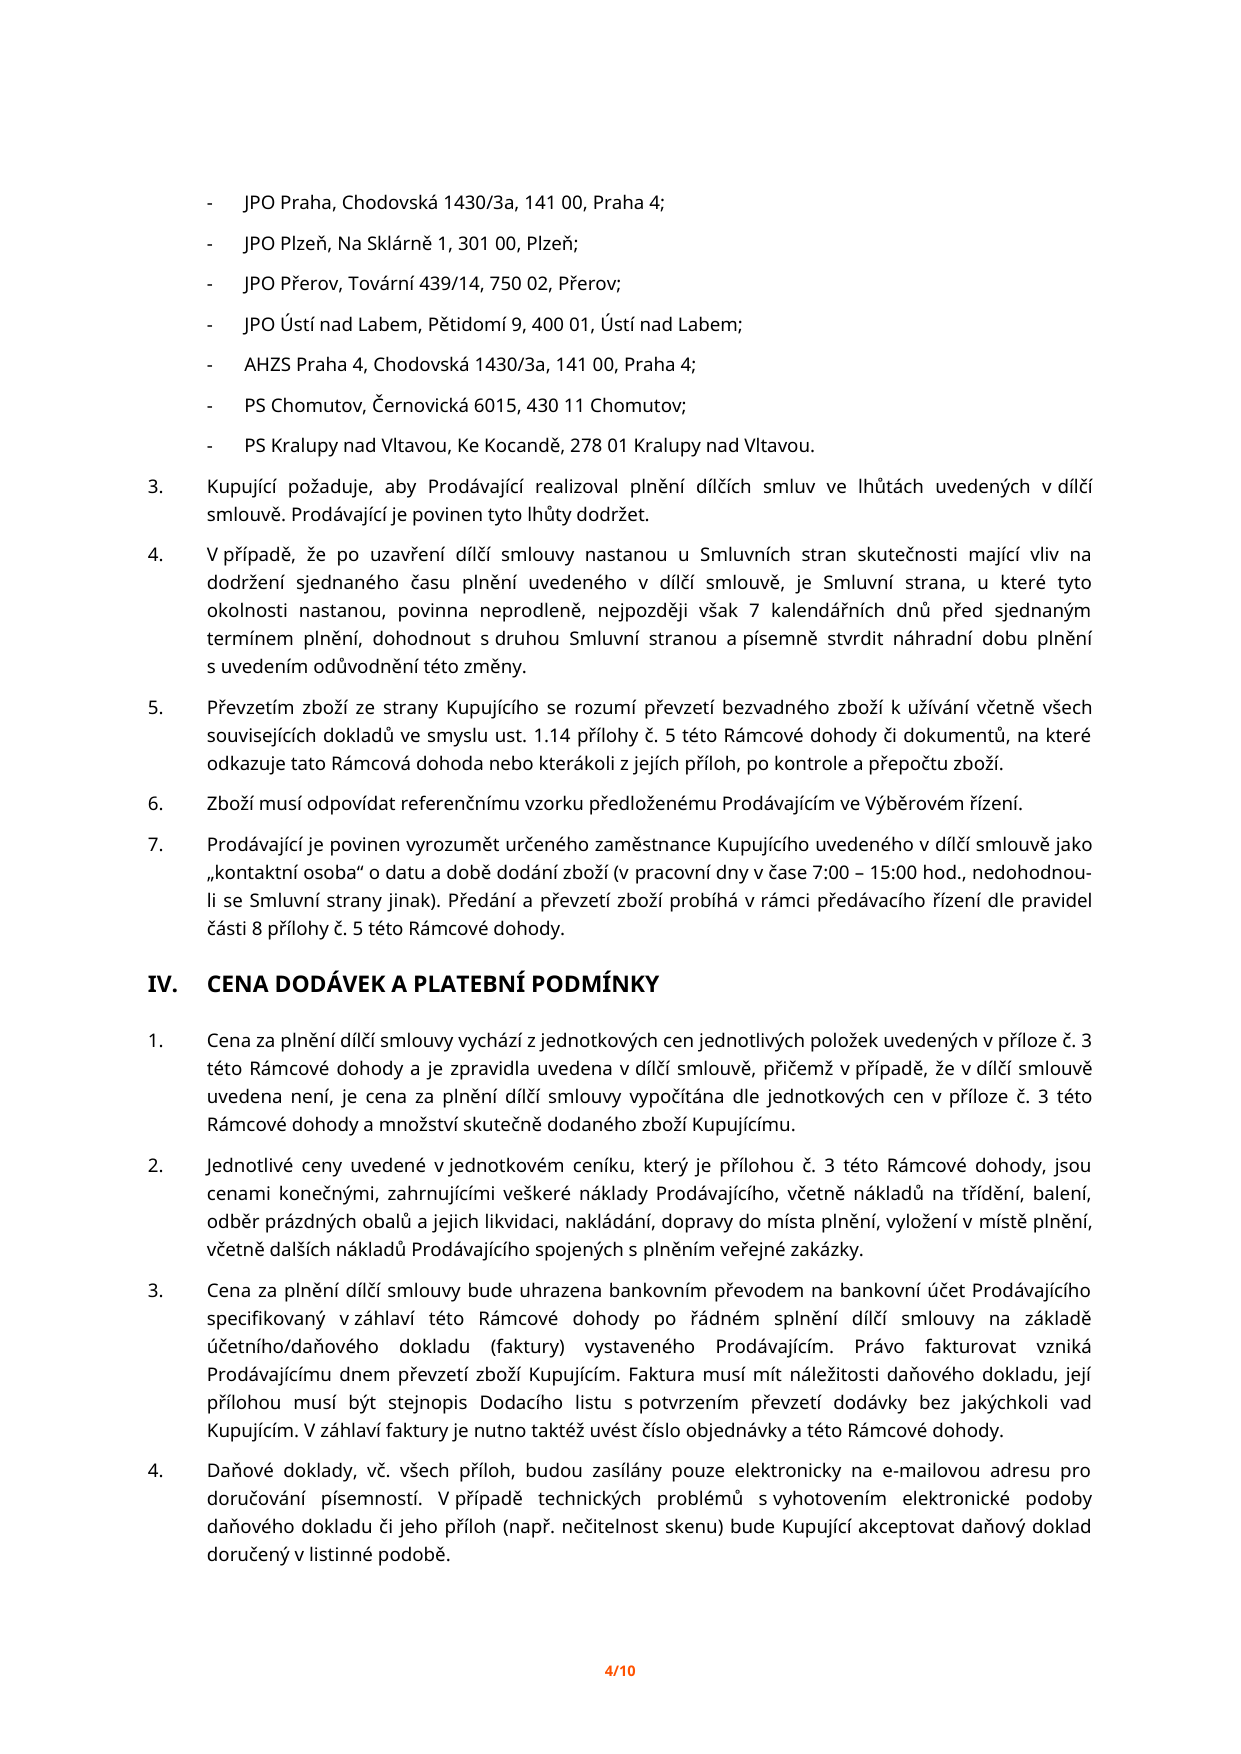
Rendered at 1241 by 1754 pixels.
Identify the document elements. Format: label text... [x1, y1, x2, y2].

text Cena za plnění dílčí smlouvy bude uhrazena bankovním převodem na bankovní účet Prodávajícího specifikovaný v záhlaví této Rámcové dohody po řádném splnění dílčí smlouvy na základě účetního/daňového dokladu (faktury) vystaveného Prodávajícím. Právo fakturovat vzniká Prodávajícímu dnem převzetí zboží Kupujícím. Faktura musí mít náležitosti daňového dokladu, její přílohou musí být stejnopis Dodacího listu s potvrzením převzetí dodávky bez jakýchkoli vad Kupujícím. V záhlaví faktury je nutno taktéž uvést číslo objednávky a této Rámcové dohody. [148, 1277, 1093, 1442]
list AHZS Praha 4, Chodovská 1430/3a, 141 00, Praha 4; [207, 351, 1093, 377]
text V případě, že po uzavření dílčí smlouvy nastanou u Smluvních stran skutečnosti mající vliv na dodržení sjednaného času plnění uvedeného v dílčí smlouvě, je Smluvní strana, u které tyto okolnosti nastanou, povinna neprodleně, nejpozději však 7 kalendářních dnů před sjednaným termínem plnění, dohodnout s druhou Smluvní stranou a písemně stvrdit náhradní dobu plnění s uvedením odůvodnění této změny. [148, 542, 1093, 679]
text Zboží musí odpovídat referenčnímu vzorku předloženému Prodávajícím ve Výběrovém řízení. [148, 791, 1093, 816]
list Jednotlivé ceny uvedené v jednotkovém ceníku, který je přílohou č. 3 této Rámcové dohody, jsou cenami konečnými, zahrnujícími veškeré náklady Prodávajícího, včetně nákladů na třídění, balení, odběr prázdných obalů a jejich likvidaci, nakládání, dopravy do místa plnění, vyložení v místě plnění, včetně dalších nákladů Prodávajícího spojených s plněním veřejné zakázky. [148, 1152, 1093, 1262]
list PS Chomutov, Černovická 6015, 430 11 Chomutov; [207, 392, 1093, 417]
text CENA DODÁVEK A PLATEBNÍ PODMÍNKY [148, 968, 1093, 999]
list JPO Praha, Chodovská 1430/3a, 141 00, Praha 4; [207, 189, 1093, 215]
text Daňové doklady, vč. všech příloh, budou zasílány pouze elektronicky na e-mailovou adresu pro doručování písemností. V případě technických problémů s vyhotovením elektronické podoby daňového dokladu či jeho příloh (např. nečitelnost skenu) bude Kupující akceptovat daňový doklad doručený v listinné podobě. [148, 1457, 1093, 1567]
list PS Kralupy nad Vltavou, Ke Kocandě, 278 01 Kralupy nad Vltavou. [207, 432, 1093, 458]
list JPO Plzeň, Na Sklárně 1, 301 00, Plzeň; [207, 230, 1093, 255]
text Kupující požaduje, aby Prodávající realizoval plnění dílčích smluv ve lhůtách uvedených v dílčí smlouvě. Prodávající je povinen tyto lhůty dodržet. [148, 473, 1093, 527]
list Cena za plnění dílčí smlouvy vychází z jednotkových cen jednotlivých položek uvedených v příloze č. 3 této Rámcové dohody a je zpravidla uvedena v dílčí smlouvě, přičemž v případě, že v dílčí smlouvě uvedena není, je cena za plnění dílčí smlouvy vypočítána dle jednotkových cen v příloze č. 3 této Rámcové dohody a množství skutečně dodaného zboží Kupujícímu. [148, 1028, 1093, 1137]
text Prodávající je povinen vyrozumět určeného zaměstnance Kupujícího uvedeného v dílčí smlouvě jako „kontaktní osoba“ o datu a době dodání zboží (v pracovní dny v čase 7:00 – 15:00 hod., nedohodnou-li se Smluvní strany jinak). Předání a převzetí zboží probíhá v rámci předávacího řízení dle pravidel části 8 přílohy č. 5 této Rámcové dohody. [148, 831, 1093, 941]
list JPO Přerov, Tovární 439/14, 750 02, Přerov; [207, 270, 1093, 296]
text Převzetím zboží ze strany Kupujícího se rozumí převzetí bezvadného zboží k užívání včetně všech souvisejících dokladů ve smyslu ust. 1.14 přílohy č. 5 této Rámcové dohody či dokumentů, na které odkazuje tato Rámcová dohoda nebo kterákoli z jejích příloh, po kontrole a přepočtu zboží. [148, 694, 1093, 776]
list JPO Ústí nad Labem, Pětidomí 9, 400 01, Ústí nad Labem; [207, 311, 1093, 336]
